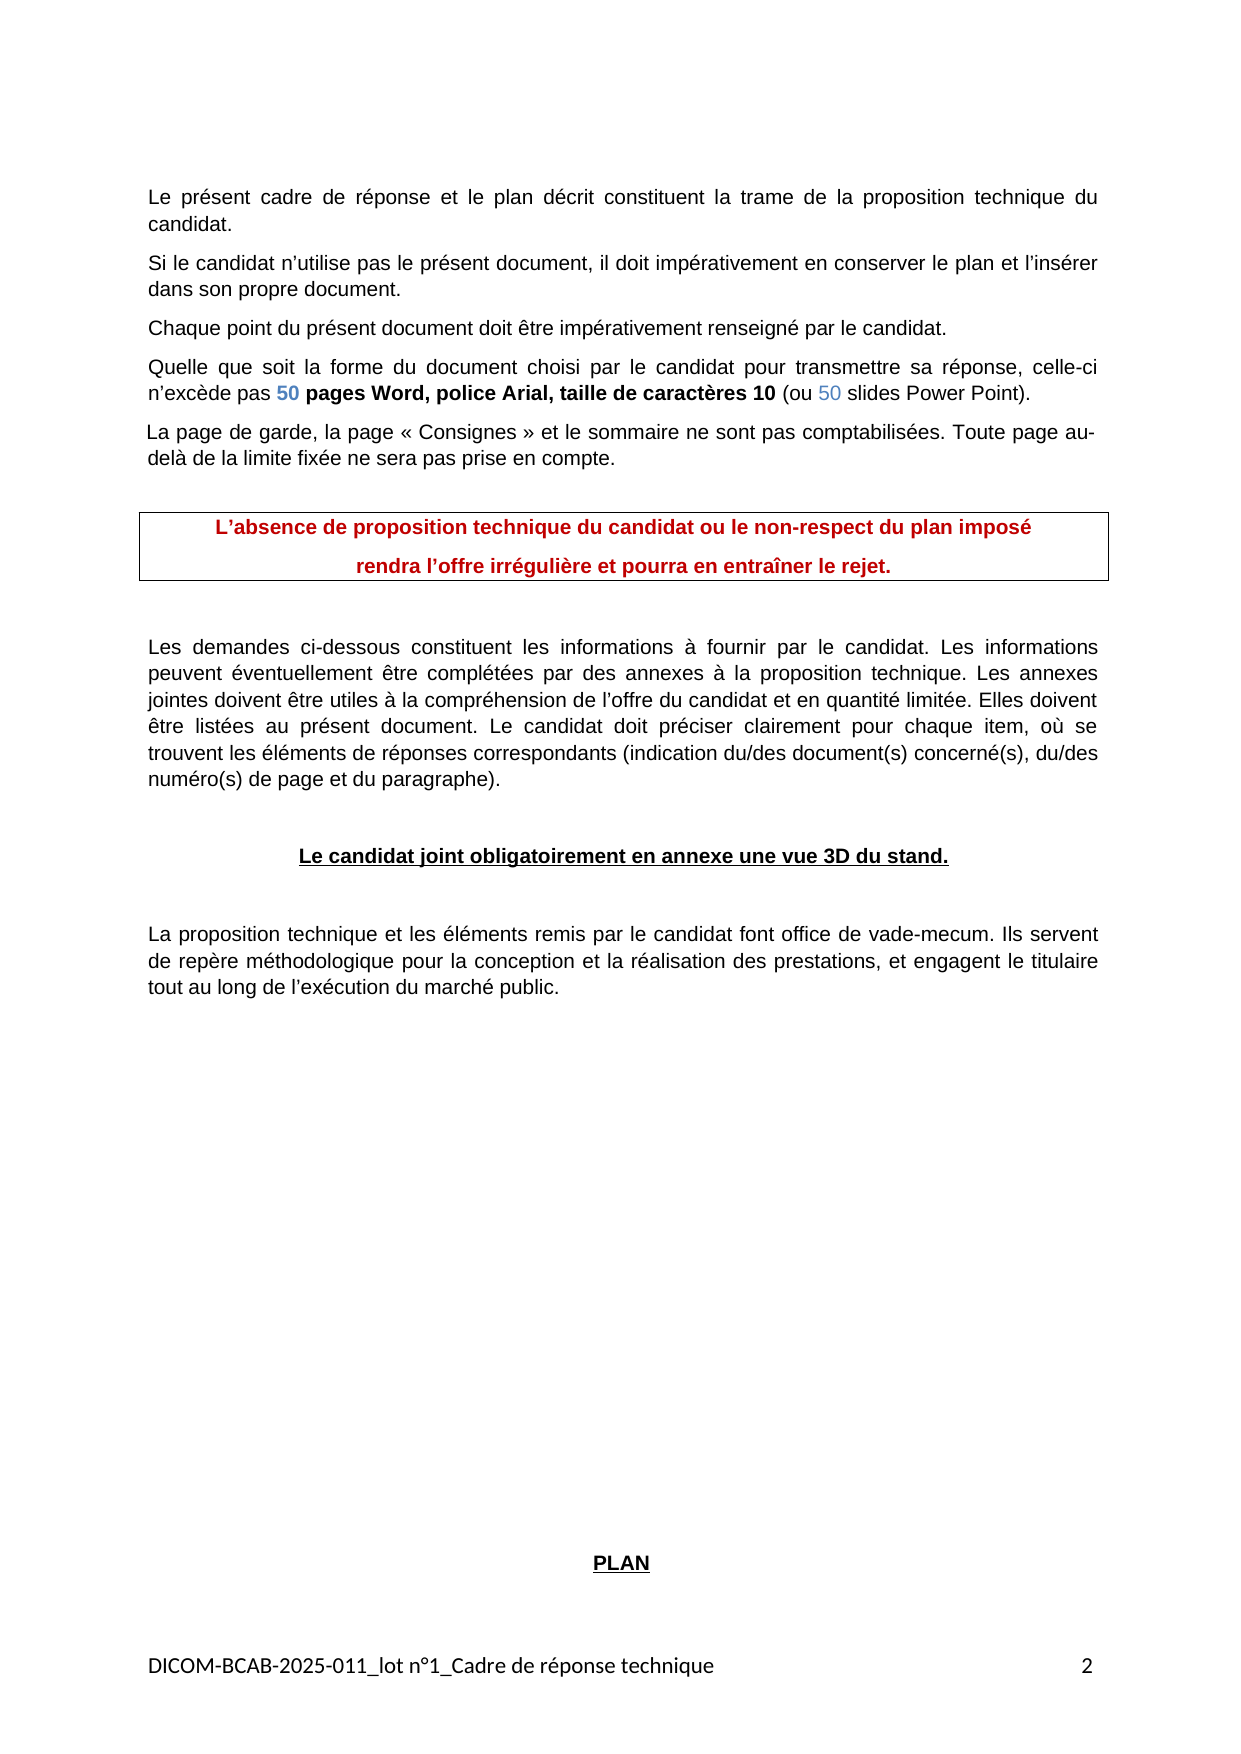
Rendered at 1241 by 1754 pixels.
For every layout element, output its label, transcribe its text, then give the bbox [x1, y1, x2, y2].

text L’absence de proposition technique du candidat ou le non-respect du plan imposé [140, 513, 1108, 539]
text Les demandes ci-dessous constituent les informations à fournir par le candidat. Les informations peuvent éventuellement être complétées par des annexes à la proposition technique. Les annexes jointes doivent être utiles à la compréhension de l’offre du candidat et en quantité limitée. Elles doivent être listées au présent document. Le candidat doit préciser clairement pour chaque item, où se trouvent les éléments de réponses correspondants (indication du/des document(s) concerné(s), du/des numéro(s) de page et du paragraphe). [148, 635, 1099, 791]
text Quelle que soit la forme du document choisi par le candidat pour transmettre sa réponse, celle-ci n’excède pas 50 pages Word, police Arial, taille de caractères 10 (ou 50 slides Power Point). [148, 354, 1099, 405]
text Le présent cadre de réponse et le plan décrit constituent la trame de la proposition technique du candidat. [148, 185, 1099, 236]
text Si le candidat n’utilise pas le présent document, il doit impérativement en conserver le plan et l’insérer dans son propre document. [148, 250, 1099, 301]
text Chaque point du présent document doit être impérativement renseigné par le candidat. [148, 316, 1099, 339]
text PLAN [148, 1551, 1095, 1575]
text La page de garde, la page « Consignes » et le sommaire ne sont pas comptabilisées. Toute page au-delà de la limite fixée ne sera pas prise en compte. [146, 420, 1096, 470]
text La proposition technique et les éléments remis par le candidat font office de vade-mecum. Ils servent de repère méthodologique pour la conception et la réalisation des prestations, et engagent le titulaire tout au long de l’exécution du marché public. [148, 922, 1099, 999]
text rendra l’offre irrégulière et pourra en entraîner le rejet. [140, 551, 1108, 580]
text Le candidat joint obligatoirement en annexe une vue 3D du stand. [148, 844, 1099, 868]
